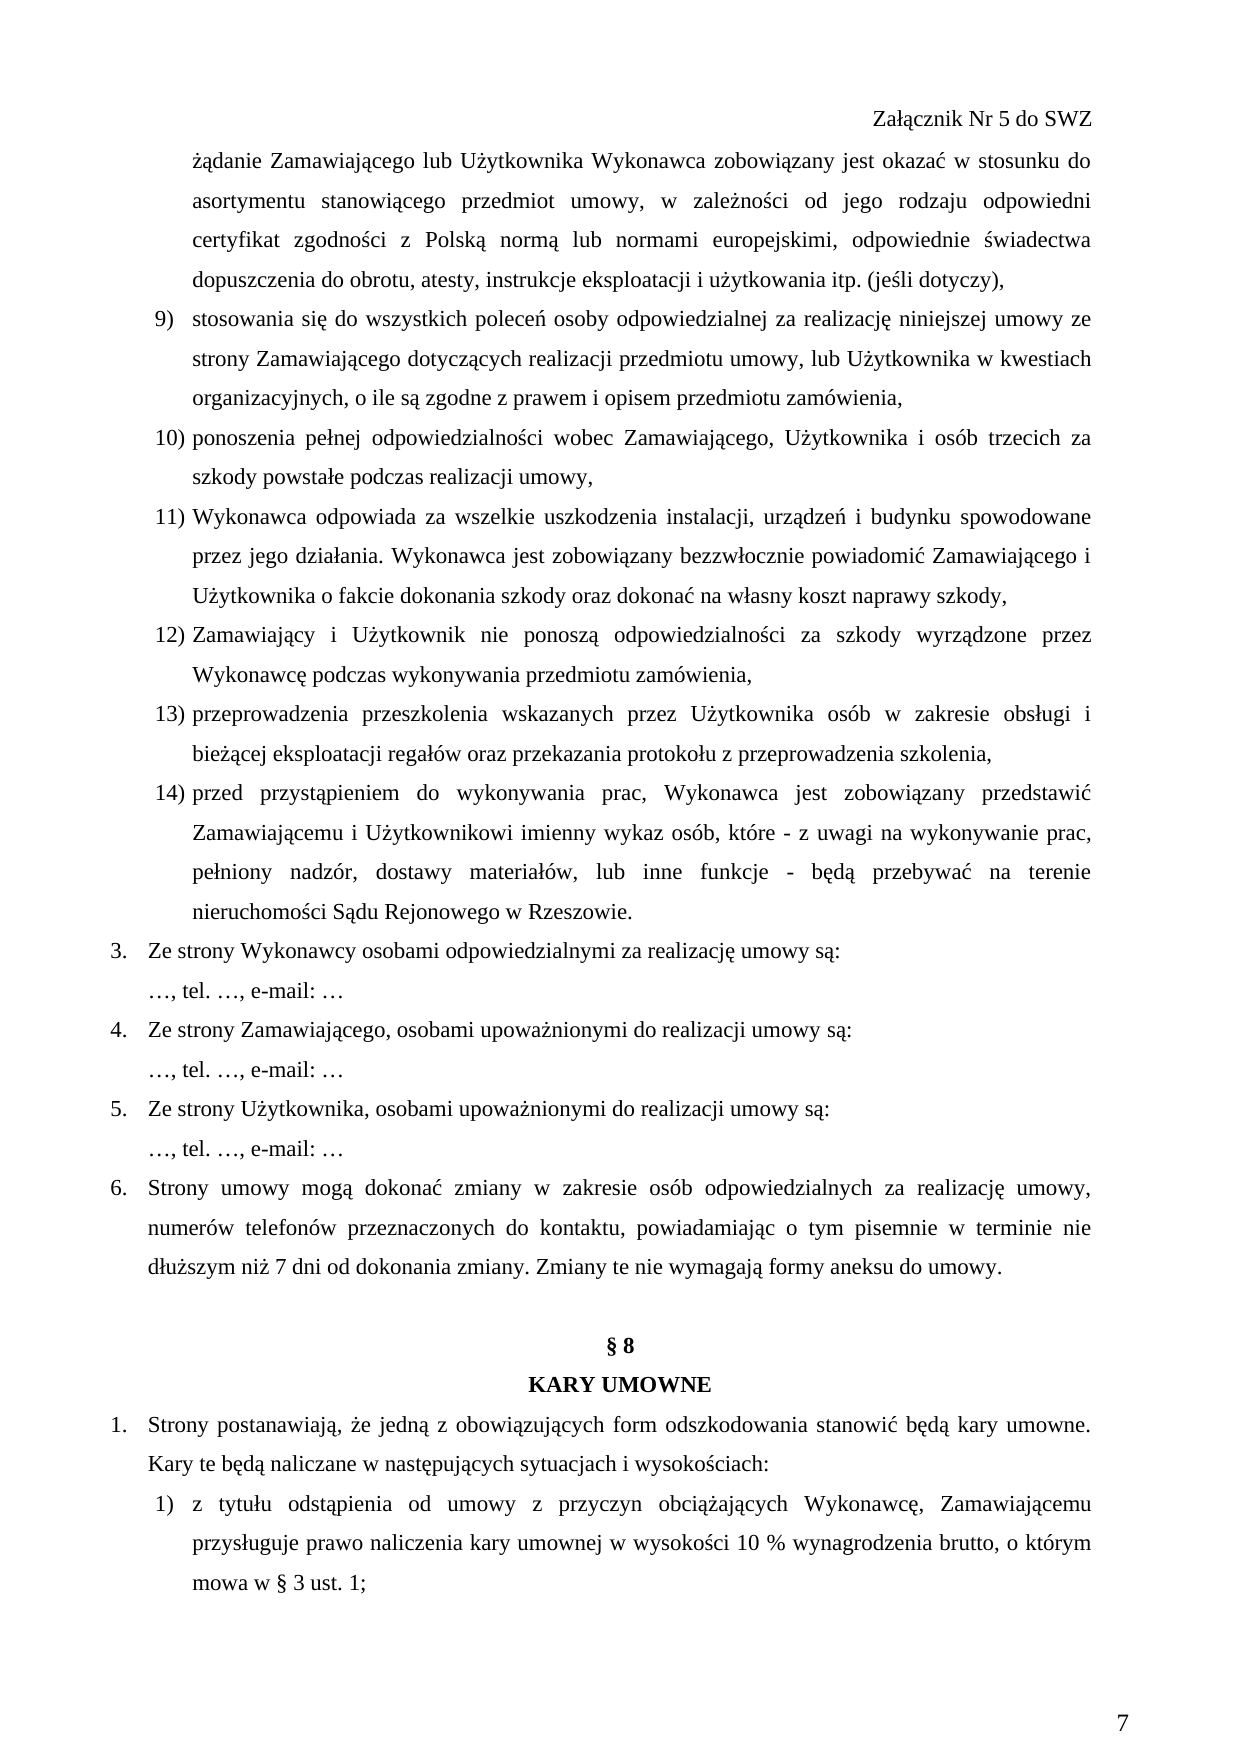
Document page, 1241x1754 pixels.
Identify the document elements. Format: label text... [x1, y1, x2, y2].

list Zamawiający i Użytkownik nie ponoszą odpowiedzialności za szkody wyrządzone przez Wykonawcę podczas wykonywania przedmiotu zamówienia, [154, 621, 1093, 687]
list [154, 148, 1093, 292]
list przeprowadzenia przeszkolenia wskazanych przez Użytkownika osób w zakresie obsługi i bieżącej eksploatacji regałów oraz przekazania protokołu z przeprowadzenia szkolenia, [154, 700, 1093, 766]
list Strony umowy mogą dokonać zmiany w zakresie osób odpowiedzialnych za realizację umowy, numerów telefonów przeznaczonych do kontaktu, powiadamiając o tym pisemnie w terminie nie dłuższym niż 7 dni od dokonania zmiany. Zmiany te nie wymagają formy aneksu do umowy. [110, 1174, 1093, 1279]
list ponoszenia pełnej odpowiedzialności wobec Zamawiającego, Użytkownika i osób trzecich za szkody powstałe podczas realizacji umowy, [154, 424, 1093, 490]
list stosowania się do wszystkich poleceń osoby odpowiedzialnej za realizację niniejszej umowy ze strony Zamawiającego dotyczących realizacji przedmiotu umowy, lub Użytkownika w kwestiach organizacyjnych, o ile są zgodne z prawem i opisem przedmiotu zamówienia, [154, 306, 1093, 411]
list Ze strony Zamawiającego, osobami upoważnionymi do realizacji umowy są: [110, 1016, 1093, 1042]
list przed przystąpieniem do wykonywania prac, Wykonawca jest zobowiązany przedstawić Zamawiającemu i Użytkownikowi imienny wykaz osób, które - z uwagi na wykonywanie prac, pełniony nadzór, dostawy materiałów, lub inne funkcje - będą przebywać na terenie nieruchomości Sądu Rejonowego w Rzeszowie. [154, 779, 1093, 924]
text …, tel. …, e-mail: … [148, 1134, 1093, 1161]
text § 8 KARY UMOWNE [148, 1332, 1093, 1398]
list Wykonawca odpowiada za wszelkie uszkodzenia instalacji, urządzeń i budynku spowodowane przez jego działania. Wykonawca jest zobowiązany bezzwłocznie powiadomić Zamawiającego i Użytkownika o fakcie dokonania szkody oraz dokonać na własny koszt naprawy szkody, [154, 503, 1093, 608]
list Ze strony Użytkownika, osobami upoważnionymi do realizacji umowy są: [110, 1095, 1093, 1121]
list Strony postanawiają, że jedną z obowiązujących form odszkodowania stanowić będą kary umowne. Kary te będą naliczane w następujących sytuacjach i wysokościach: [110, 1411, 1093, 1477]
text …, tel. …, e-mail: … [148, 977, 1093, 1003]
list z tytułu odstąpienia od umowy z przyczyn obciążających Wykonawcę, Zamawiającemu przysługuje prawo naliczenia kary umownej w wysokości 10 % wynagrodzenia brutto, o którym mowa w § 3 ust. 1; [154, 1490, 1093, 1595]
text …, tel. …, e-mail: … [148, 1056, 1093, 1082]
list Ze strony Wykonawcy osobami odpowiedzialnymi za realizację umowy są: [110, 937, 1093, 963]
